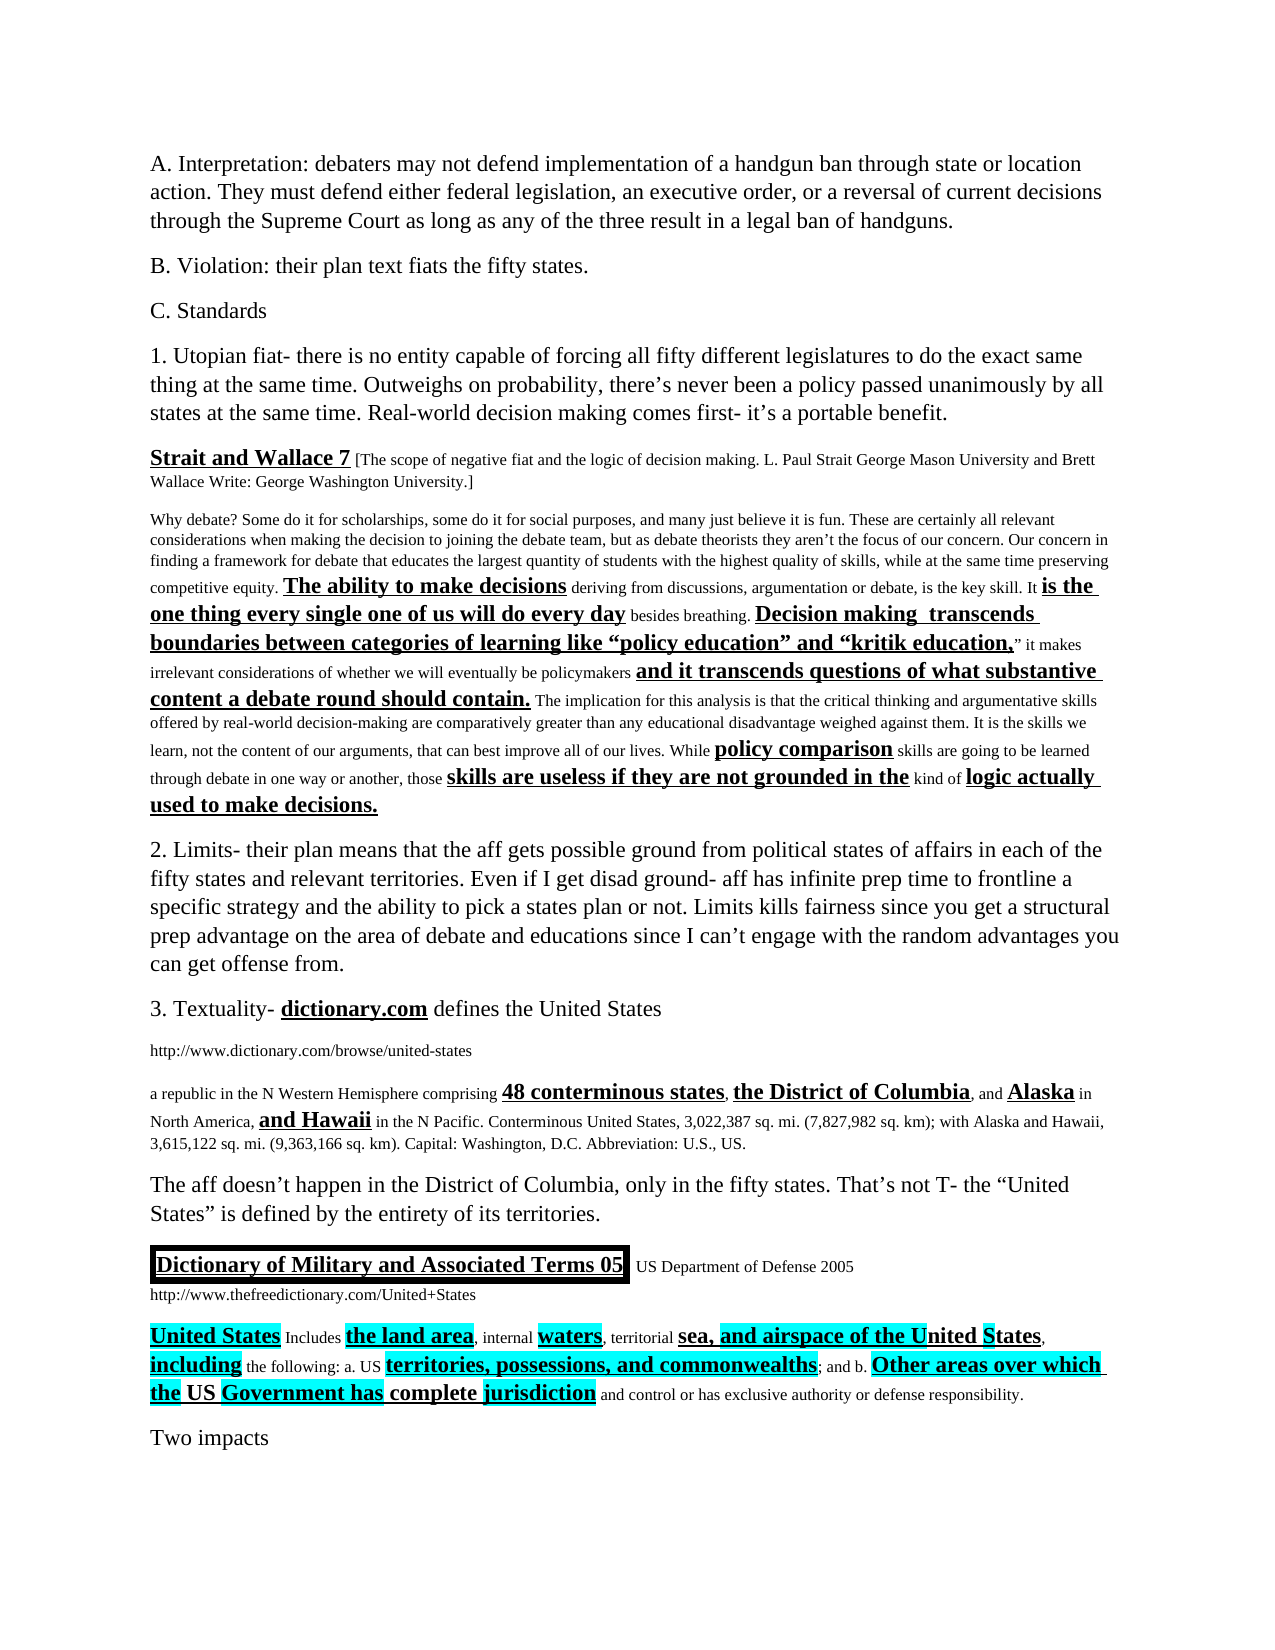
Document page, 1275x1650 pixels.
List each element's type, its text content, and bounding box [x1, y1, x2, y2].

text Dictionary of Military and Associated Terms 05 US Department of Defense 2005 http://www.thefreedictionary.com/United+States [150, 1245, 1125, 1304]
text B. Violation: their plan text fiats the fifty states. [150, 252, 1125, 278]
text a republic in the N Western Hemisphere comprising 48 conterminous states, the District of Columbia, and Alaska in North America, and Hawaii in the N Pacific. Conterminous United States, 3,022,387 sq. mi. (7,827,982 sq. km); with Alaska and Hawaii, 3,615,122 sq. mi. (9,363,166 sq. km). Capital: Washington, D.C. Abbreviation: U.S., US. [150, 1078, 1125, 1153]
text Why debate? Some do it for scholarships, some do it for social purposes, and many just believe it is fun. These are certainly all relevant considerations when making the decision to joining the debate team, but as debate theorists they aren’t the focus of our concern. Our concern in finding a framework for debate that educates the largest quantity of students with the highest quality of skills, while at the same time preserving competitive equity. The ability to make decisions deriving from discussions, argumentation or debate, is the key skill. It is the one thing every single one of us will do every day besides breathing. Decision making transcends boundaries between categories of learning like “policy education” and “kritik education,” it makes irrelevant considerations of whether we will eventually be policymakers and it transcends questions of what substantive content a debate round should contain. The implication for this analysis is that the critical thinking and argumentative skills offered by real-world decision-making are comparatively greater than any educational disadvantage weighed against them. It is the skills we learn, not the content of our arguments, that can best improve all of our lives. While policy comparison skills are going to be learned through debate in one way or another, those skills are useless if they are not grounded in the kind of logic actually used to make decisions. [150, 509, 1125, 818]
text 2. Limits- their plan means that the aff gets possible ground from political states of affairs in each of the fifty states and relevant territories. Even if I get disad ground- aff has infinite prep time to frontline a specific strategy and the ability to pick a states plan or not. Limits kills fairness since you get a structural prep advantage on the area of debate and educations since I can’t engage with the random advantages you can get offense from. [150, 837, 1125, 977]
text Two impacts [150, 1424, 1125, 1451]
text http://www.dictionary.com/browse/united-states [150, 1041, 1125, 1060]
text A. Interpretation: debaters may not defend implementation of a handgun ban through state or location action. They must defend either federal legislation, an executive order, or a reversal of current decisions through the Supreme Court as long as any of the three result in a legal ban of handguns. [150, 150, 1125, 233]
text Strait and Wallace 7 [The scope of negative fiat and the logic of decision making. L. Paul Strait George Mason University and Brett Wallace Write: George Washington University.] [150, 444, 1125, 491]
text The aff doesn’t happen in the District of Columbia, only in the fifty states. That’s not T- the “United States” is defined by the entirety of its territories. [150, 1171, 1125, 1226]
text United States Includes the land area, internal waters, territorial sea, and airspace of the United States, including the following: a. US territories, possessions, and commonwealths; and b. Other areas over which the US Government has complete jurisdiction and control or has exclusive authority or defense responsibility. [150, 1322, 1125, 1406]
text C. Standards [150, 297, 1125, 323]
text 1. Utopian fiat- there is no entity capable of forcing all fifty different legislatures to do the exact same thing at the same time. Outweighs on probability, there’s never been a policy passed unanimously by all states at the same time. Real-world decision making comes first- it’s a portable benefit. [150, 342, 1125, 425]
text 3. Textuality- dictionary.com defines the United States [150, 995, 1125, 1022]
